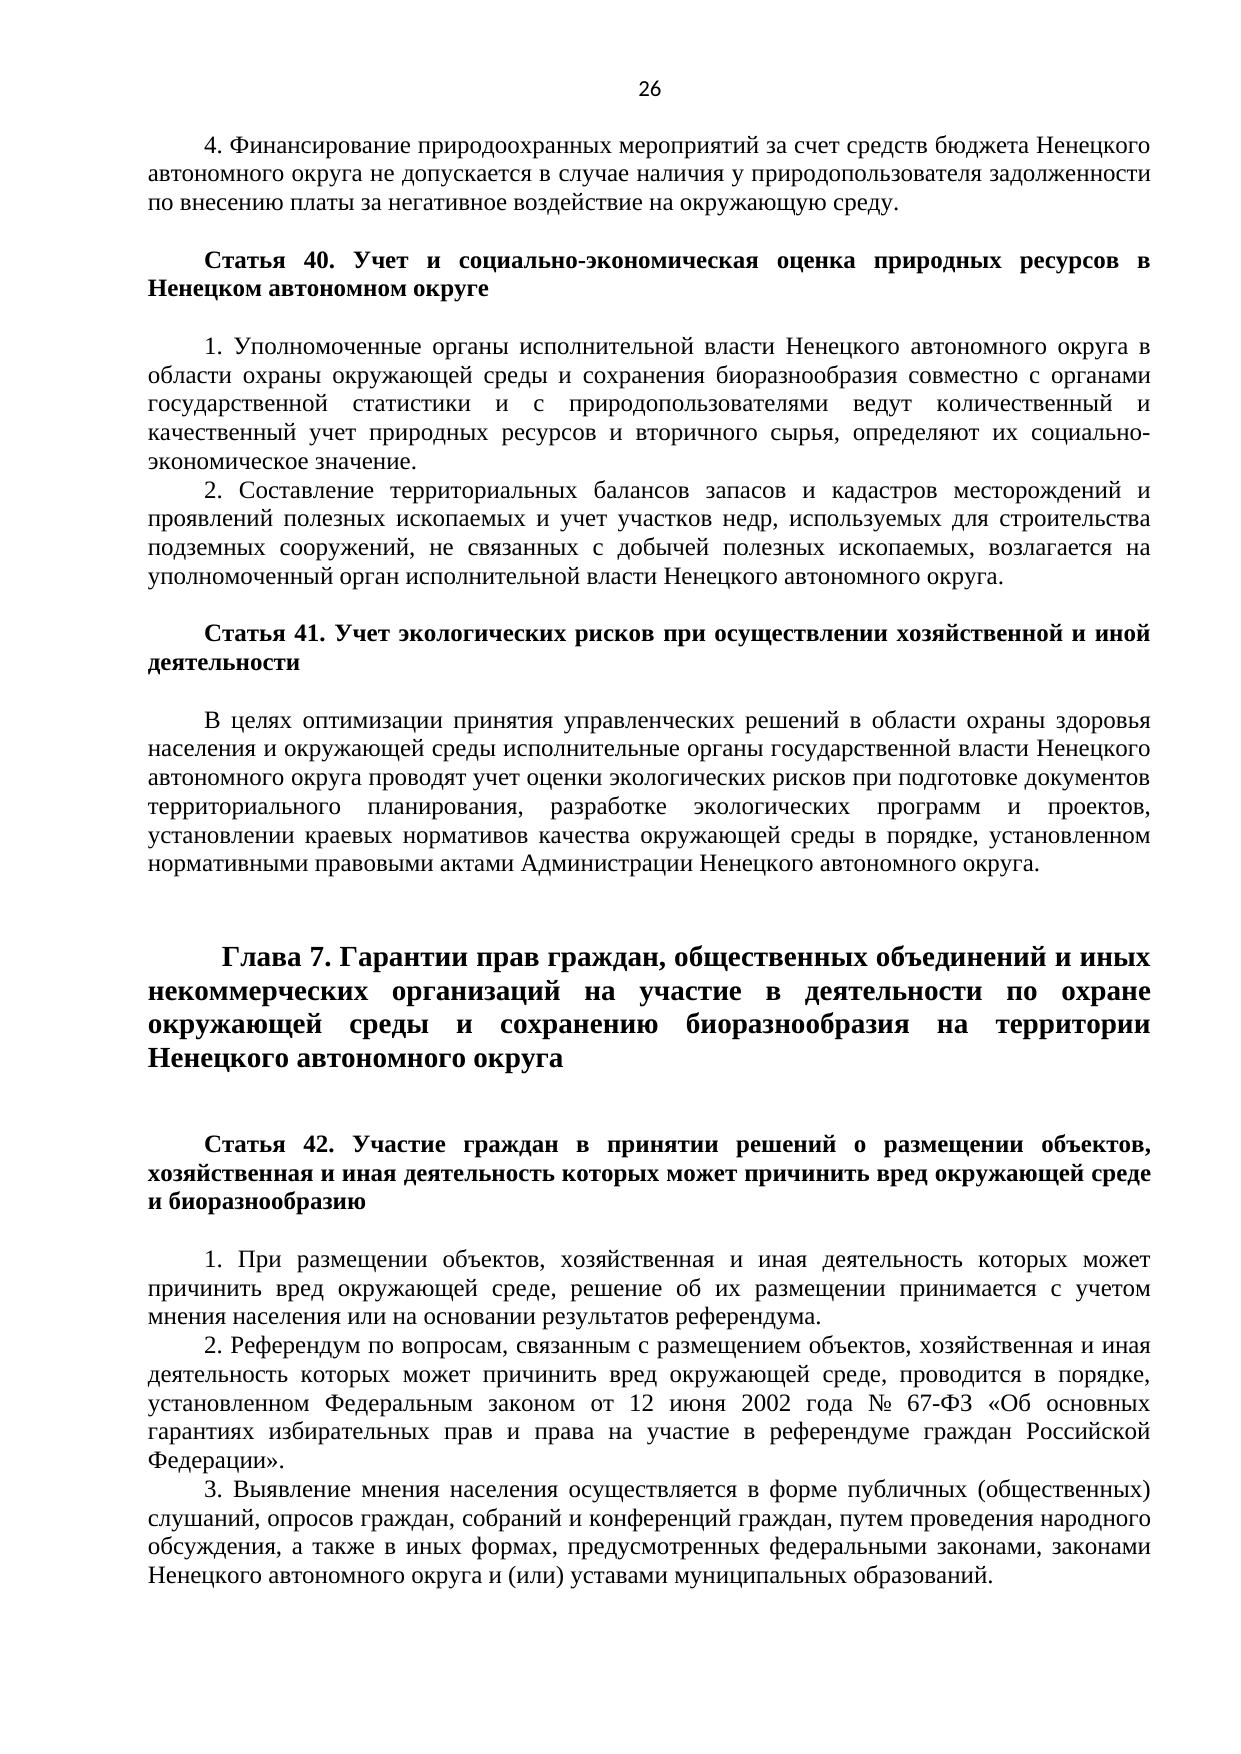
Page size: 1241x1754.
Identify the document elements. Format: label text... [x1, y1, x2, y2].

text 2. Составление территориальных балансов запасов и кадастров месторождений и проявлений полезных ископаемых и учет участков недр, используемых для строительства подземных сооружений, не связанных с добычей полезных ископаемых, возлагается на уполномоченный орган исполнительной власти Ненецкого автономного округа. [148, 475, 1152, 590]
text В целях оптимизации принятия управленческих решений в области охраны здоровья населения и окружающей среды исполнительные органы государственной власти Ненецкого автономного округа проводят учет оценки экологических рисков при подготовке документов территориального планирования, разработке экологических программ и проектов, установлении краевых нормативов качества окружающей среды в порядке, установленном нормативными правовыми актами Администрации Ненецкого автономного округа. [148, 705, 1152, 877]
text 3. Выявление мнения населения осуществляется в форме публичных (общественных) слушаний, опросов граждан, собраний и конференций граждан, путем проведения народного обсуждения, а также в иных формах, предусмотренных федеральными законами, законами Ненецкого автономного округа и (или) уставами муниципальных образований. [148, 1474, 1152, 1589]
text Статья 41. Учет экологических рисков при осуществлении хозяйственной и иной деятельности [148, 618, 1152, 676]
text Статья 40. Учет и социально-экономическая оценка природных ресурсов в Ненецком автономном округе [148, 245, 1152, 302]
title Глава 7. Гарантии прав граждан, общественных объединений и иных некоммерческих организаций на участие в деятельности по охране окружающей среды и сохранению биоразнообразия на территории Ненецкого автономного округа [148, 939, 1152, 1074]
text 2. Референдум по вопросам, связанным с размещением объектов, хозяйственная и иная деятельность которых может причинить вред окружающей среде, проводится в порядке, установленном Федеральным законом от 12 июня 2002 года № 67-ФЗ «Об основных гарантиях избирательных прав и права на участие в референдуме граждан Российской Федерации». [148, 1330, 1152, 1474]
text Статья 42. Участие граждан в принятии решений о размещении объектов, хозяйственная и иная деятельность которых может причинить вред окружающей среде и биоразнообразию [148, 1129, 1152, 1215]
text 4. Финансирование природоохранных мероприятий за счет средств бюджета Ненецкого автономного округа не допускается в случае наличия у природопользователя задолженности по внесению платы за негативное воздействие на окружающую среду. [148, 130, 1152, 216]
text 1. При размещении объектов, хозяйственная и иная деятельность которых может причинить вред окружающей среде, решение об их размещении принимается с учетом мнения населения или на основании результатов референдума. [148, 1244, 1152, 1330]
text 1. Уполномоченные органы исполнительной власти Ненецкого автономного округа в области охраны окружающей среды и сохранения биоразнообразия совместно с органами государственной статистики и с природопользователями ведут количественный и качественный учет природных ресурсов и вторичного сырья, определяют их социально-экономическое значение. [148, 331, 1152, 475]
